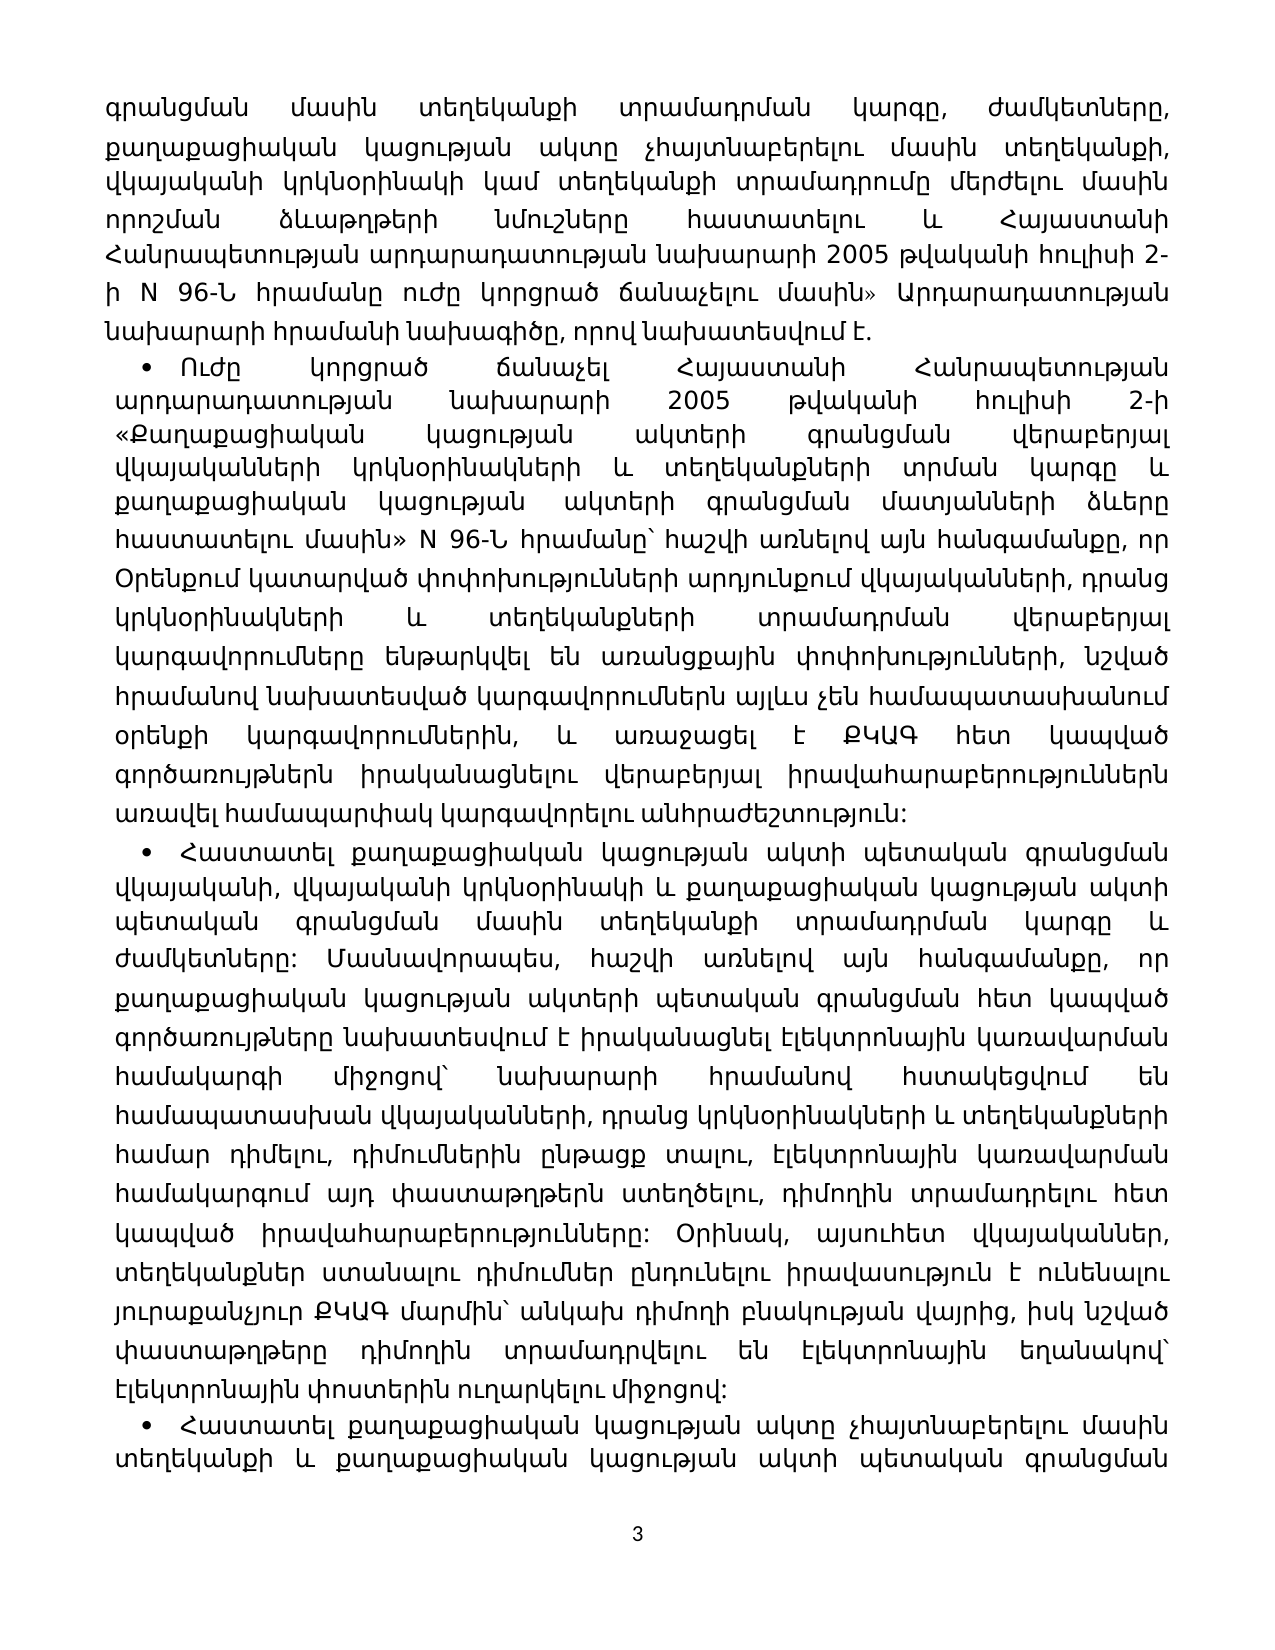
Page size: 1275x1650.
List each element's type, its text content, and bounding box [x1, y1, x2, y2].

list Ուժը կորցրած ճանաչել Հայաստանի Հանրապետության արդարադատության նախարարի 2005 թվականի հուլիսի 2-ի «Քաղաքացիական կացության ակտերի գրանցման վերաբերյալ վկայականների կրկնօրինակների և տեղեկանքների տրման կարգը և քաղաքացիական կացության ակտերի գրանցման մատյանների ձևերը հաստատելու մասին» N 96-Ն հրամանը՝ հաշվի առնելով այն հանգամանքը, որ Օրենքում կատարված փոփոխությունների արդյունքում վկայականների, դրանց կրկնօրինակների և տեղեկանքների տրամադրման վերաբերյալ կարգավորումները ենթարկվել են առանցքային փոփոխությունների, նշված հրամանով նախատեսված կարգավորումներն այլևս չեն համապատասխանում օրենքի կարգավորումներին, և առաջացել է ՔԿԱԳ հետ կապված գործառույթներն իրականացնելու վերաբերյալ իրավահարաբերություններն առավել համապարփակ կարգավորելու անհրաժեշտություն: [114, 353, 1170, 830]
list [105, 90, 1170, 348]
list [114, 1411, 1170, 1474]
list Հաստատել քաղաքացիական կացության ակտի պետական գրանցման վկայականի, վկայականի կրկնօրինակի և քաղաքացիական կացության ակտի պետական գրանցման մասին տեղեկանքի տրամադրման կարգը և ժամկետները: Մասնավորապես, հաշվի առնելով այն հանգամանքը, որ քաղաքացիական կացության ակտերի պետական գրանցման հետ կապված գործառույթները նախատեսվում է իրականացնել էլեկտրոնային կառավարման համակարգի միջոցով՝ նախարարի հրամանով հստակեցվում են համապատասխան վկայականների, դրանց կրկնօրինակների և տեղեկանքների համար դիմելու, դիմումներին ընթացք տալու, էլեկտրոնային կառավարման համակարգում այդ փաստաթղթերն ստեղծելու, դիմողին տրամադրելու հետ կապված իրավահարաբերությունները: Օրինակ, այսուհետ վկայականներ, տեղեկանքներ ստանալու դիմումներ ընդունելու իրավասություն է ունենալու յուրաքանչյուր ՔԿԱԳ մարմին՝ անկախ դիմողի բնակության վայրից, իսկ նշված փաստաթղթերը դիմողին տրամադրվելու են էլեկտրոնային եղանակով՝ էլեկտրոնային փոստերին ուղարկելու միջոցով: [114, 835, 1170, 1406]
